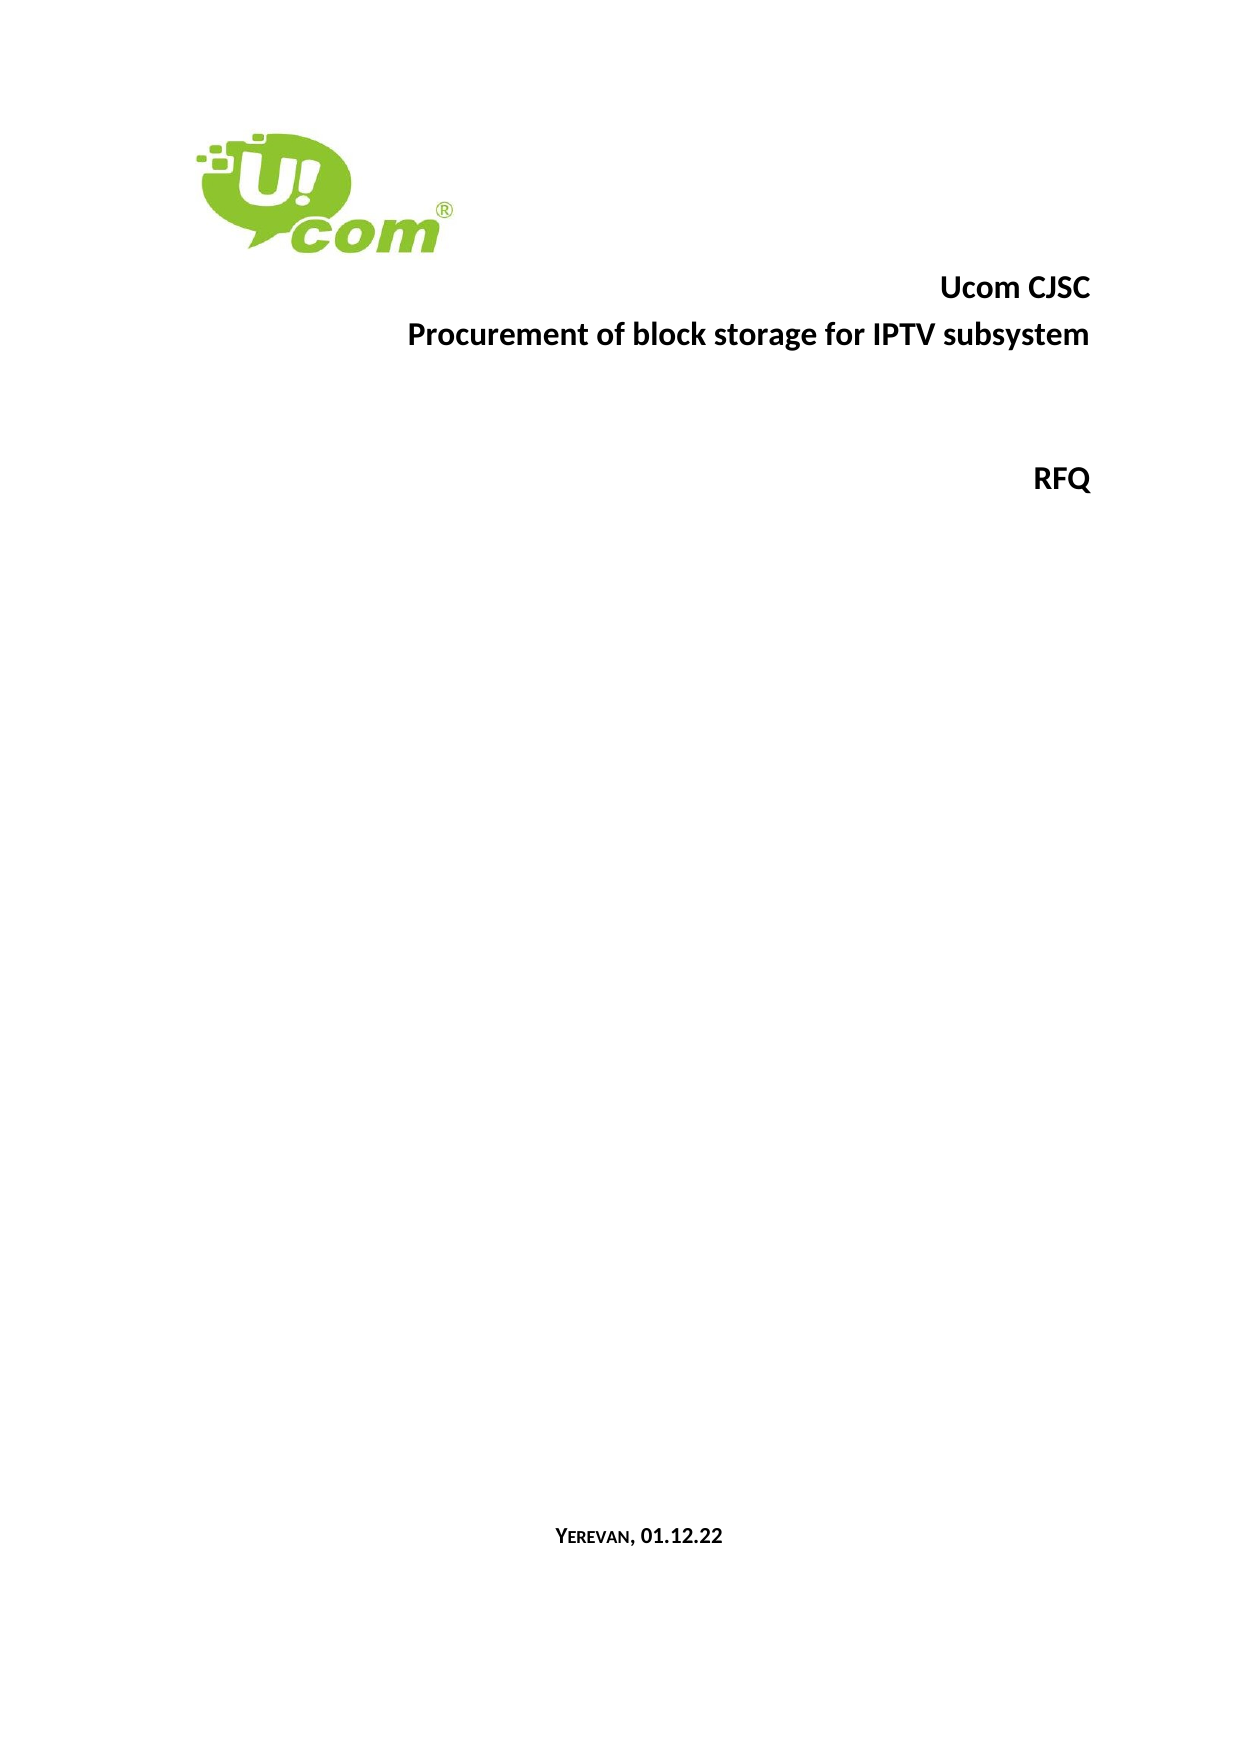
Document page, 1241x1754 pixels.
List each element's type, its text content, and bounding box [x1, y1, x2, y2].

text Procurement of block storage for IPTV subsystem [187, 313, 1090, 354]
text Ucom CJSC [187, 266, 1090, 307]
subtitle RFQ [187, 457, 1090, 497]
picture [194, 128, 457, 260]
subtitle Yerevan, 01.12.22 [187, 1521, 1090, 1549]
